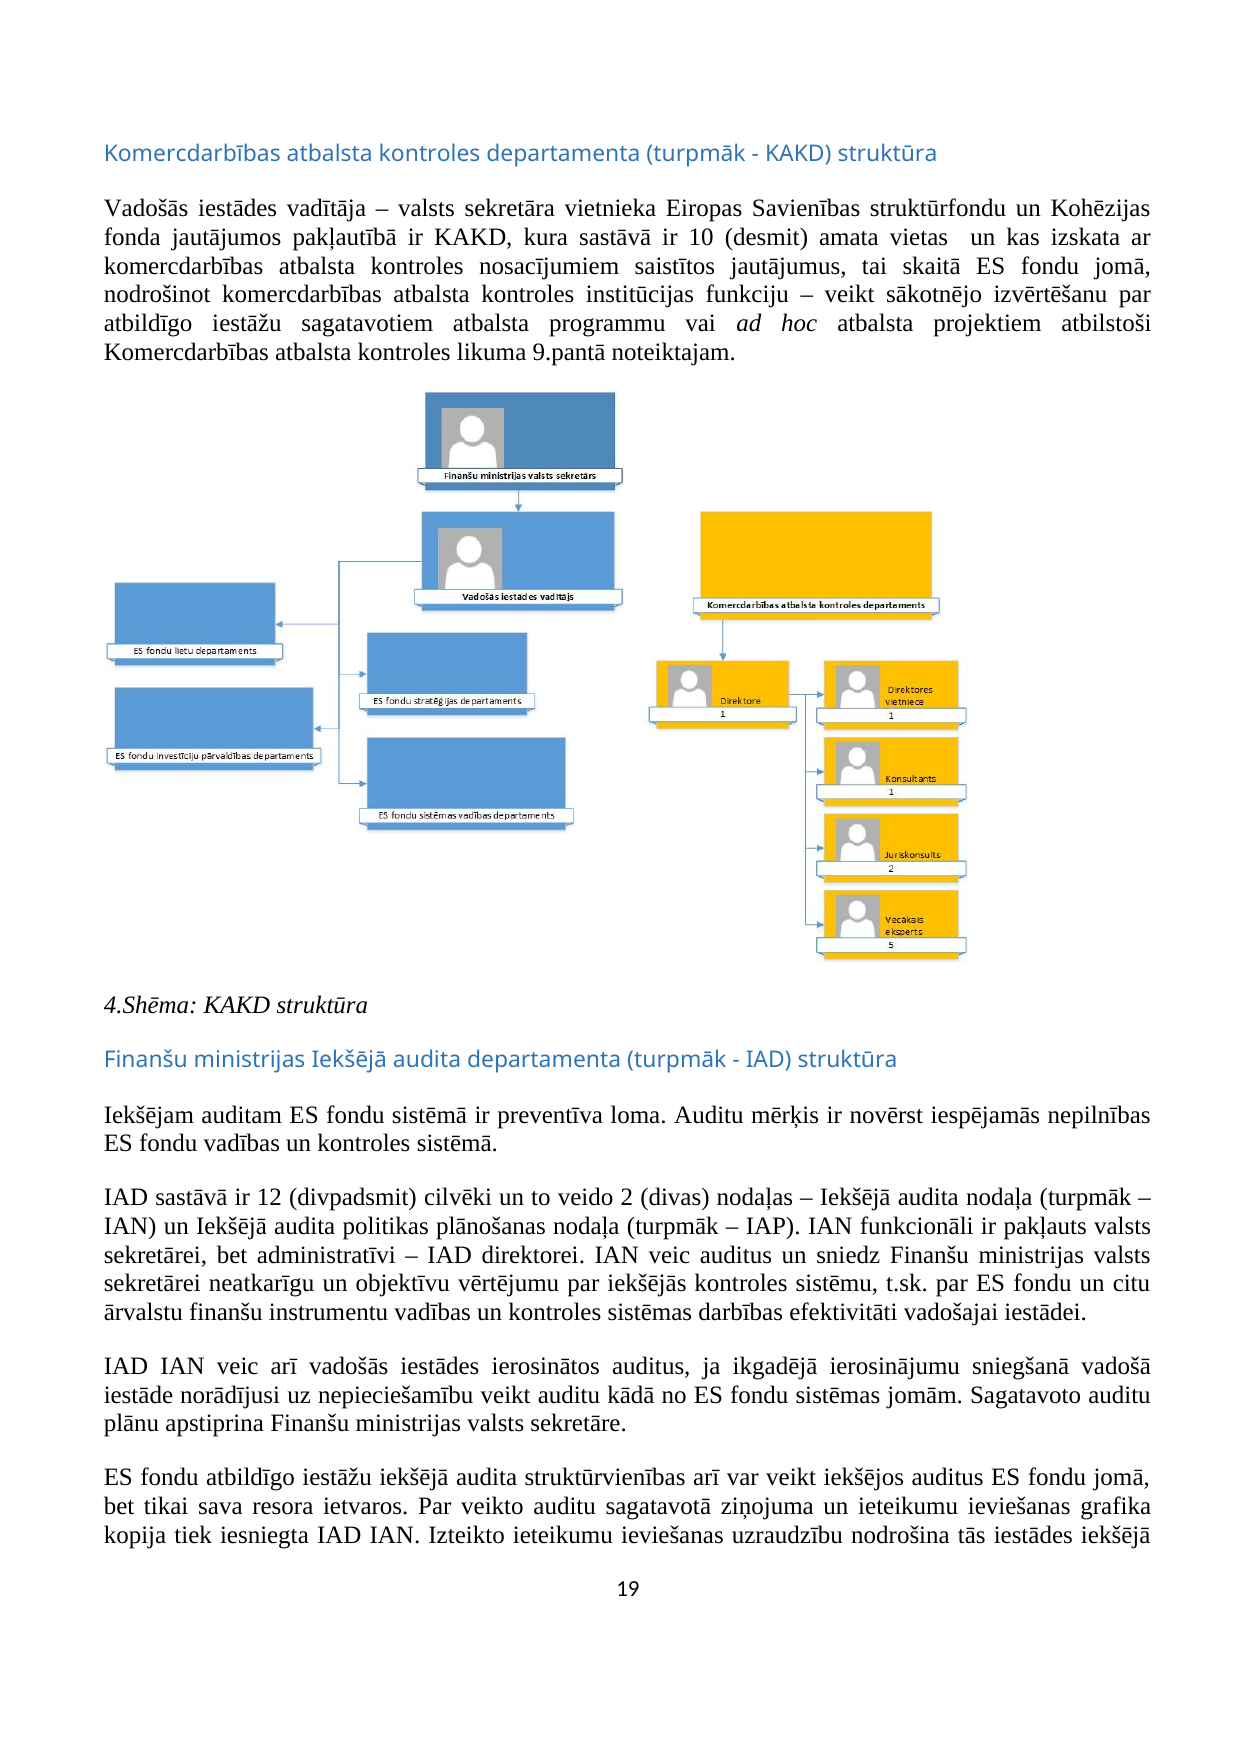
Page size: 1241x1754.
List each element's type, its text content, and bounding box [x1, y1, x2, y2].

text Vadošās iestādes vadītāja – valsts sekretāra vietnieka Eiropas Savienības struktūrfondu un Kohēzijas fonda jautājumos pakļautībā ir KAKD, kura sastāvā ir 10 (desmit) amata vietas un kas izskata ar komercdarbības atbalsta kontroles nosacījumiem saistītos jautājumus, tai skaitā ES fondu jomā, nodrošinot komercdarbības atbalsta kontroles institūcijas funkciju – veikt sākotnējo izvērtēšanu par atbildīgo iestāžu sagatavotiem atbalsta programmu vai ad hoc atbalsta projektiem atbilstoši Komercdarbības atbalsta kontroles likuma 9.pantā noteiktajam. [103, 193, 1152, 366]
text 4.Shēma: KAKD struktūra [103, 990, 1152, 1018]
text IAD sastāvā ir 12 (divpadsmit) cilvēki un to veido 2 (divas) nodaļas – Iekšējā audita nodaļa (turpmāk – IAN) un Iekšējā audita politikas plānošanas nodaļa (turpmāk – IAP). IAN funkcionāli ir pakļauts valsts sekretārei, bet administratīvi – IAD direktorei. IAN veic auditus un sniedz Finanšu ministrijas valsts sekretārei neatkarīgu un objektīvu vērtējumu par iekšējās kontroles sistēmu, t.sk. par ES fondu un citu ārvalstu finanšu instrumentu vadības un kontroles sistēmas darbības efektivitāti vadošajai iestādei. [103, 1182, 1152, 1326]
text IAD IAN veic arī vadošās iestādes ierosinātos auditus, ja ikgadējā ierosinājumu sniegšanā vadošā iestāde norādījusi uz nepieciešamību veikt auditu kādā no ES fondu sistēmas jomām. Sagatavoto auditu plānu apstiprina Finanšu ministrijas valsts sekretāre. [103, 1351, 1152, 1437]
text Iekšējam auditam ES fondu sistēmā ir preventīva loma. Auditu mērķis ir novērst iespējamās nepilnības ES fondu vadības un kontroles sistēmā. [103, 1100, 1152, 1157]
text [103, 1462, 1152, 1548]
picture [103, 390, 970, 965]
subtitle Finanšu ministrijas Iekšējā audita departamenta (turpmāk - IAD) struktūra [103, 1043, 1152, 1075]
subtitle Komercdarbības atbalsta kontroles departamenta (turpmāk - KAKD) struktūra [103, 137, 1152, 168]
